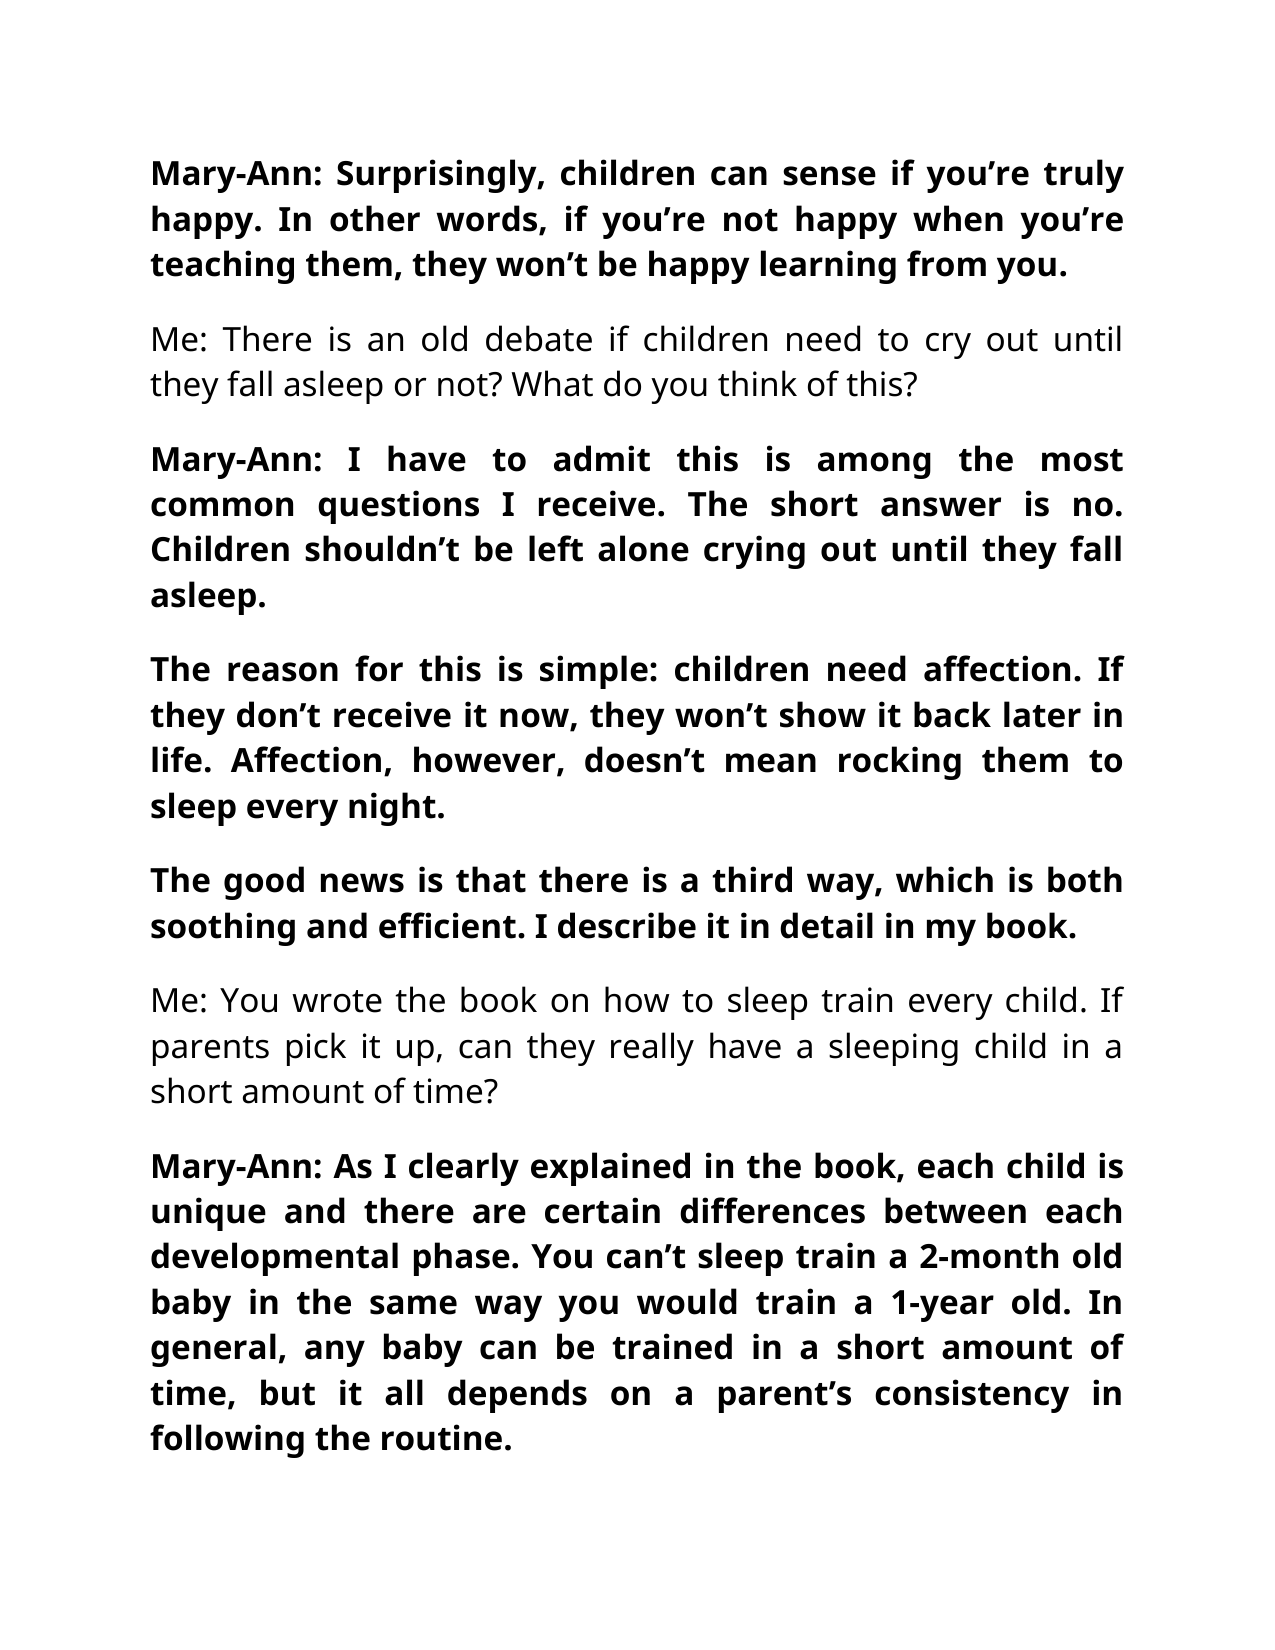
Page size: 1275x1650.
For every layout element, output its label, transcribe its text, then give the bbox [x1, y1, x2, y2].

text Mary-Ann: As I clearly explained in the book, each child is unique and there are certain differences between each developmental phase. You can’t sleep train a 2-month old baby in the same way you would train a 1-year old. In general, any baby can be trained in a short amount of time, but it all depends on a parent’s consistency in following the routine. [150, 1142, 1125, 1460]
text Me: You wrote the book on how to sleep train every child. If parents pick it up, can they really have a sleeping child in a short amount of time? [150, 977, 1125, 1113]
text Mary-Ann: I have to admit this is among the most common questions I receive. The short answer is no. Children shouldn’t be left alone crying out until they fall asleep. [150, 435, 1125, 617]
text The good news is that there is a third way, which is both soothing and efficient. I describe it in detail in my book. [150, 857, 1125, 948]
text Me: There is an old debate if children need to cry out until they fall asleep or not? What do you think of this? [150, 315, 1125, 406]
text The reason for this is simple: children need affection. If they don’t receive it now, they won’t show it back later in life. Affection, however, doesn’t mean rocking them to sleep every night. [150, 646, 1125, 828]
text Mary-Ann: Surprisingly, children can sense if you’re truly happy. In other words, if you’re not happy when you’re teaching them, they won’t be happy learning from you. [150, 150, 1125, 286]
